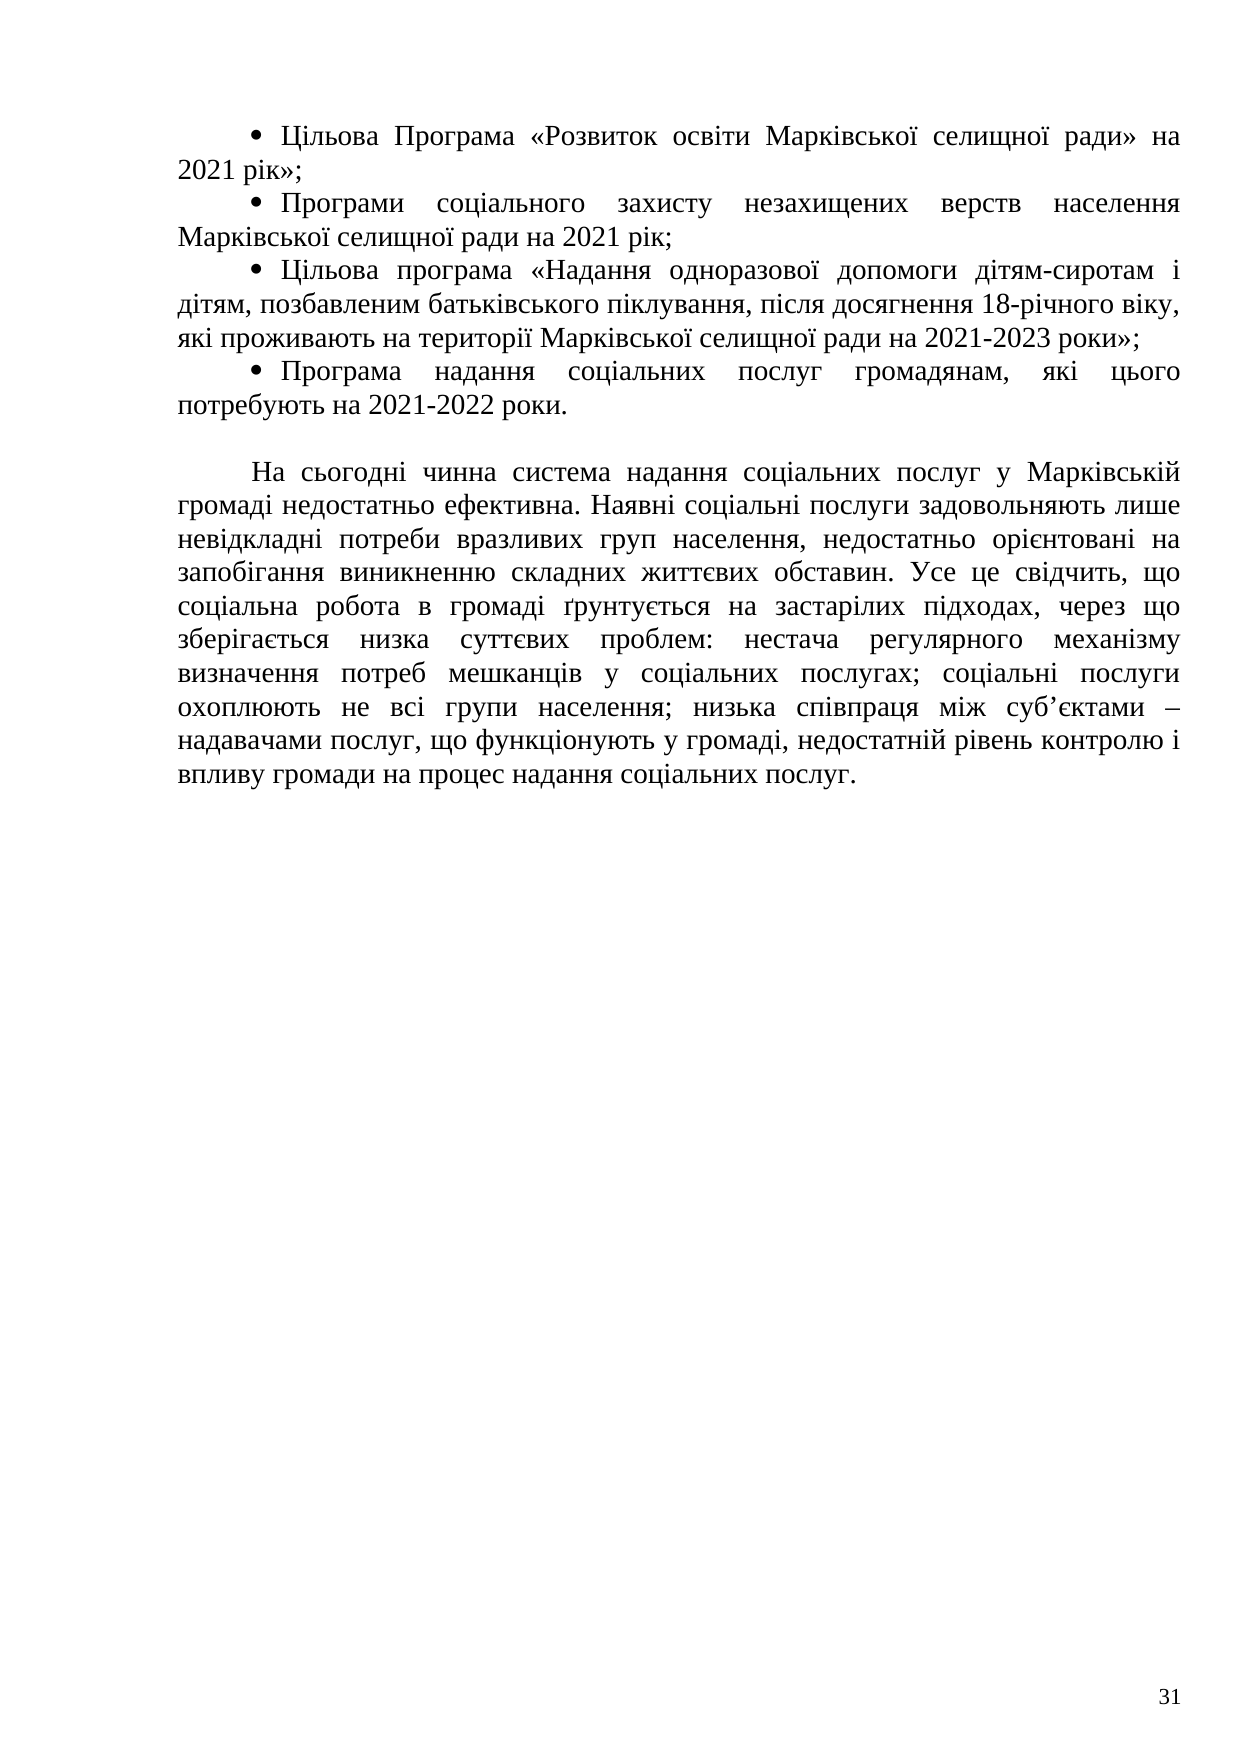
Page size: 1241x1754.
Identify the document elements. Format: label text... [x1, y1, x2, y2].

list Цільова Програма «Розвиток освіти Марківської селищної ради» на 2021 рік»; [177, 118, 1181, 185]
text На сьогодні чинна система надання соціальних послуг у Марківській громаді недостатньо ефективна. Наявні соціальні послуги задовольняють лише невідкладні потреби вразливих груп населення, недостатньо орієнтовані на запобігання виникненню складних життєвих обставин. Усе це свідчить, що соціальна робота в громаді ґрунтується на застарілих підходах, через що зберігається низка суттєвих проблем: нестача регулярного механізму визначення потреб мешканців у соціальних послугах; соціальні послуги охоплюють не всі групи населення; низька співпраця між суб’єктами – надавачами послуг, що функціонують у громаді, недостатній рівень контролю і впливу громади на процес надання соціальних послуг. [177, 454, 1181, 789]
list Програми соціального захисту незахищених верств населення Марківської селищної ради на 2021 рік; [177, 185, 1181, 252]
list Цільова програма «Надання одноразової допомоги дітям-сиротам і дітям, позбавленим батьківського піклування, після досягнення 18-річного віку, які проживають на території Марківської селищної ради на 2021-2023 роки»; [177, 252, 1181, 353]
list Програма надання соціальних послуг громадянам, які цього потребують на 2021-2022 роки. [177, 353, 1181, 420]
